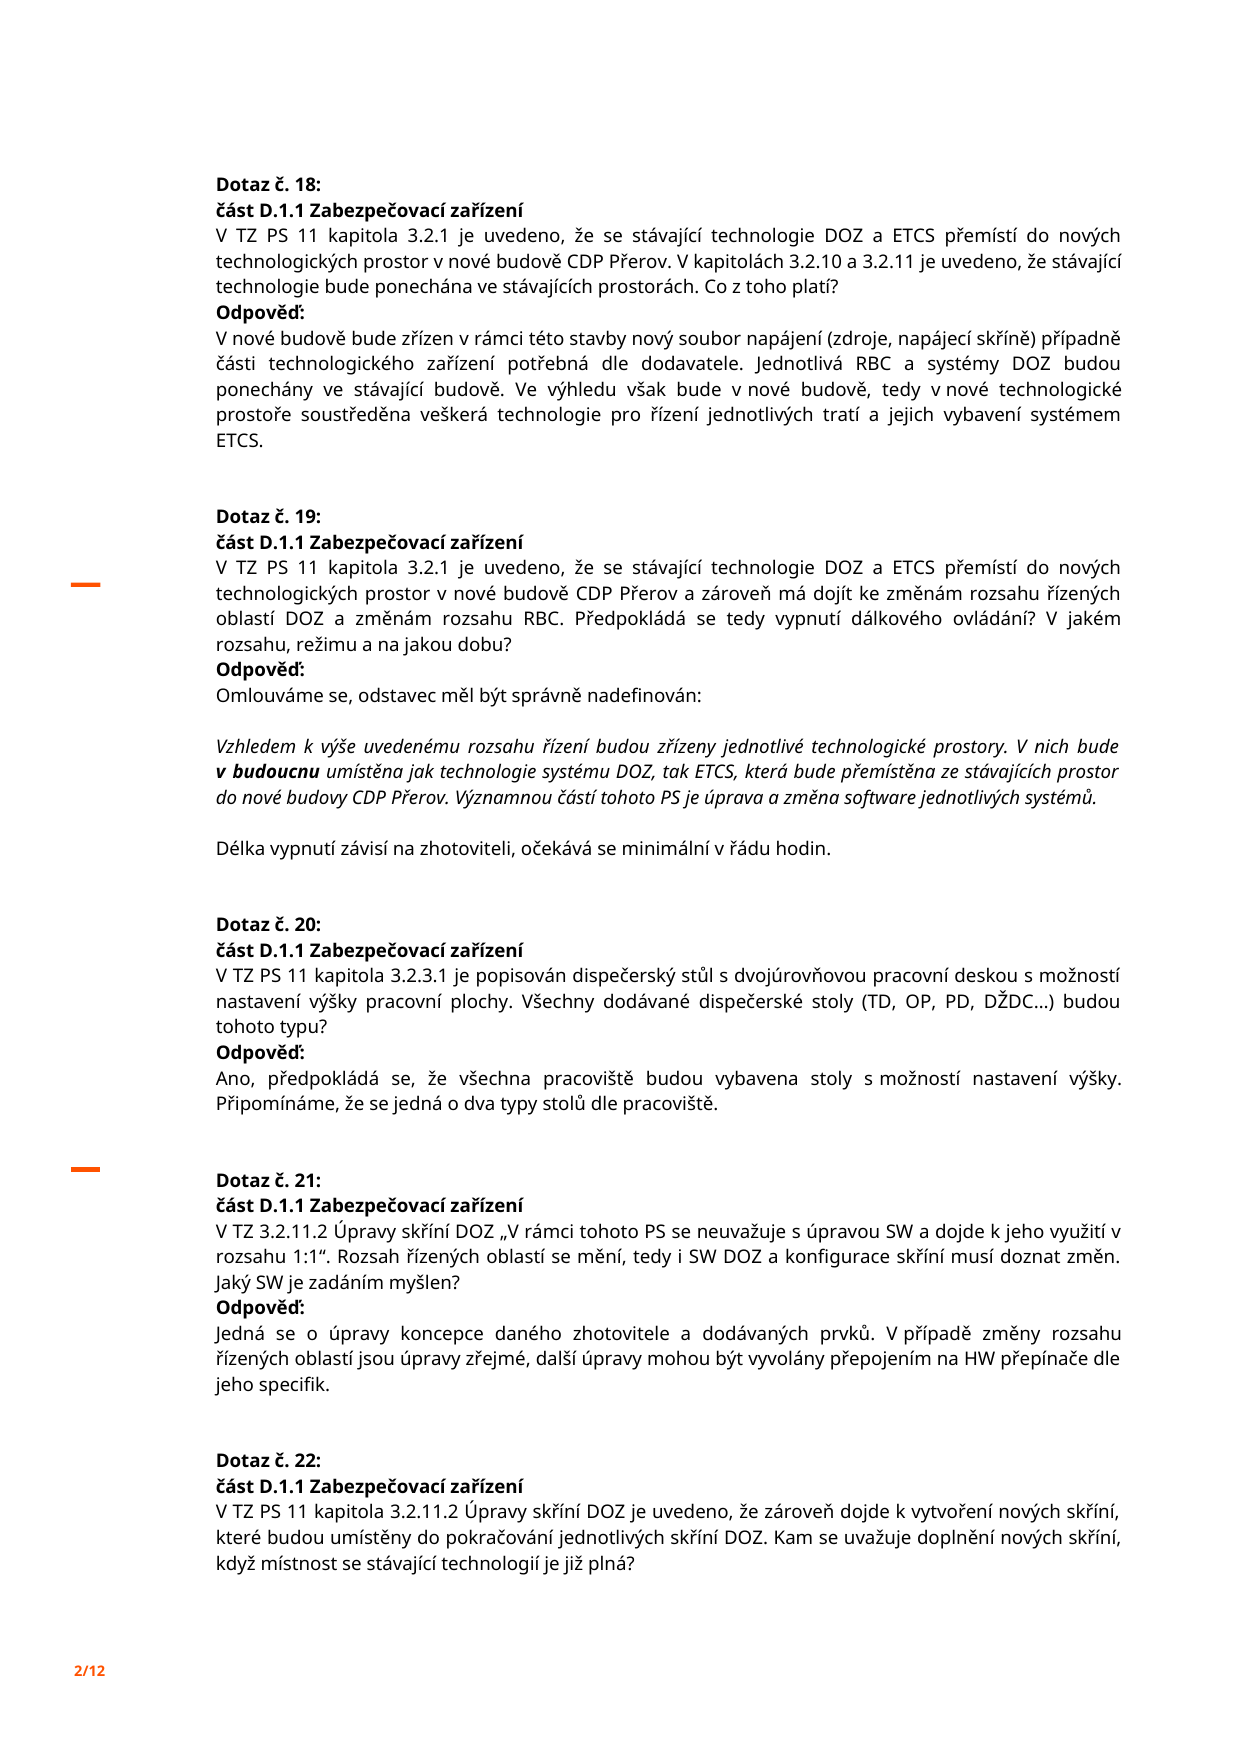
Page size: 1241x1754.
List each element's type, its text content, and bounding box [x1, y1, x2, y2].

text Odpověď: [216, 1039, 1122, 1065]
text V nové budově bude zřízen v rámci této stavby nový soubor napájení (zdroje, napájecí skříně) případně části technologického zařízení potřebná dle dodavatele. Jednotlivá RBC a systémy DOZ budou ponechány ve stávající budově. Ve výhledu však bude v nové budově, tedy v nové technologické prostoře soustředěna veškerá technologie pro řízení jednotlivých tratí a jejich vybavení systémem ETCS. [216, 325, 1122, 452]
text část D.1.1 Zabezpečovací zařízení [216, 937, 1122, 963]
text Jedná se o úpravy koncepce daného zhotovitele a dodávaných prvků. V případě změny rozsahu řízených oblastí jsou úpravy zřejmé, další úpravy mohou být vyvolány přepojením na HW přepínače dle jeho specifik. [216, 1320, 1122, 1397]
text V TZ PS 11 kapitola 3.2.1 je uvedeno, že se stávající technologie DOZ a ETCS přemístí do nových technologických prostor v nové budově CDP Přerov a zároveň má dojít ke změnám rozsahu řízených oblastí DOZ a změnám rozsahu RBC. Předpokládá se tedy vypnutí dálkového ovládání? V jakém rozsahu, režimu a na jakou dobu? [216, 554, 1122, 657]
text Dotaz č. 19: [216, 503, 1122, 529]
text V TZ 3.2.11.2 Úpravy skříní DOZ „V rámci tohoto PS se neuvažuje s úpravou SW a dojde k jeho využití v rozsahu 1:1“. Rozsah řízených oblastí se mění, tedy i SW DOZ a konfigurace skříní musí doznat změn. Jaký SW je zadáním myšlen? [216, 1218, 1122, 1294]
text Dotaz č. 20: [216, 912, 1122, 937]
text Ano, předpokládá se, že všechna pracoviště budou vybavena stoly s možností nastavení výšky. Připomínáme, že se jedná o dva typy stolů dle pracoviště. [216, 1065, 1122, 1116]
text Omlouváme se, odstavec měl být správně nadefinován: [216, 682, 1122, 708]
text část D.1.1 Zabezpečovací zařízení [216, 1192, 1122, 1218]
text Odpověď: [216, 657, 1122, 682]
text část D.1.1 Zabezpečovací zařízení [216, 197, 1122, 223]
text část D.1.1 Zabezpečovací zařízení [216, 529, 1122, 554]
text Vzhledem k výše uvedenému rozsahu řízení budou zřízeny jednotlivé technologické prostory. V nich bude v budoucnu umístěna jak technologie systému DOZ, tak ETCS, která bude přemístěna ze stávajících prostor do nové budovy CDP Přerov. Významnou částí tohoto PS je úprava a změna software jednotlivých systémů. [216, 733, 1122, 810]
text Dotaz č. 22: [216, 1448, 1122, 1473]
text V TZ PS 11 kapitola 3.2.3.1 je popisován dispečerský stůl s dvojúrovňovou pracovní deskou s možností nastavení výšky pracovní plochy. Všechny dodávané dispečerské stoly (TD, OP, PD, DŽDC…) budou tohoto typu? [216, 963, 1122, 1039]
text část D.1.1 Zabezpečovací zařízení [216, 1473, 1122, 1499]
text Dotaz č. 21: [216, 1167, 1122, 1192]
text Odpověď: [216, 1294, 1122, 1320]
text Odpověď: [216, 299, 1122, 325]
text V TZ PS 11 kapitola 3.2.1 je uvedeno, že se stávající technologie DOZ a ETCS přemístí do nových technologických prostor v nové budově CDP Přerov. V kapitolách 3.2.10 a 3.2.11 je uvedeno, že stávající technologie bude ponechána ve stávajících prostorách. Co z toho platí? [216, 223, 1122, 299]
text V TZ PS 11 kapitola 3.2.11.2 Úpravy skříní DOZ je uvedeno, že zároveň dojde k vytvoření nových skříní, které budou umístěny do pokračování jednotlivých skříní DOZ. Kam se uvažuje doplnění nových skříní, když místnost se stávající technologií je již plná? [216, 1499, 1122, 1575]
text Dotaz č. 18: [216, 121, 1122, 197]
text Délka vypnutí závisí na zhotoviteli, očekává se minimální v řádu hodin. [216, 835, 1122, 861]
